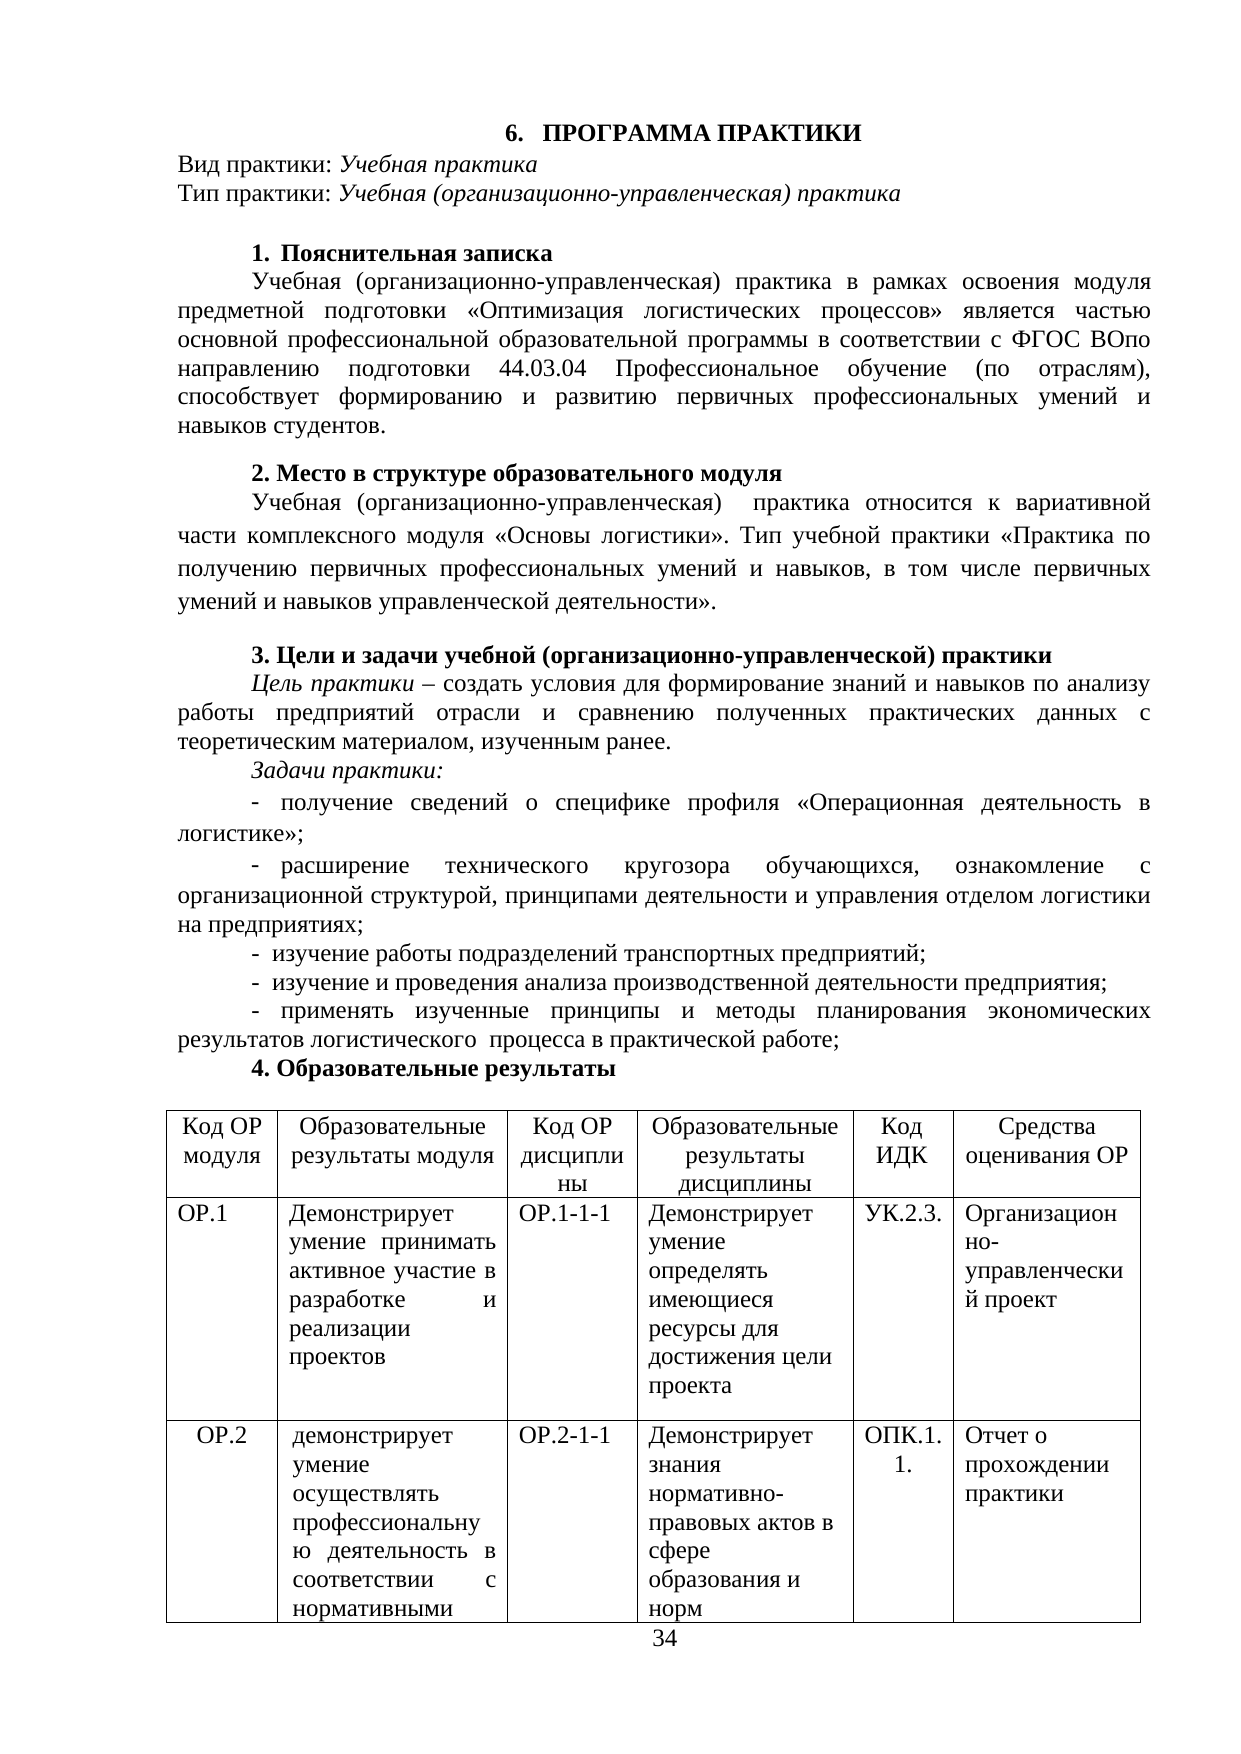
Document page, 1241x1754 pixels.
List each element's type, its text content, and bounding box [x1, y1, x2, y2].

table_cell ОР.2-1-1 [508, 1421, 637, 1622]
text - применять изученные принципы и методы планирования экономических результатов логистического процесса в практической работе; [177, 995, 1152, 1053]
table_cell Демонстрирует умение принимать активное участие в разработке и реализации проектов [278, 1198, 507, 1420]
table_cell Демонстрирует умение определять имеющиеся ресурсы для достижения цели проекта [638, 1198, 853, 1420]
text 4. Образовательные результаты [177, 1053, 1152, 1082]
text 2. Место в структуре образовательного модуля [177, 458, 1152, 487]
text Задачи практики: [177, 755, 1152, 783]
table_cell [278, 1421, 507, 1622]
table_cell Организационно-управленческий проект [954, 1198, 1140, 1420]
table_header Образовательные результаты модуля [278, 1111, 507, 1197]
table_cell УК.2.3. [854, 1198, 953, 1420]
text Вид практики: Учебная практика [177, 149, 1152, 178]
text 3. Цели и задачи учебной (организационно-управленческой) практики [177, 640, 1152, 668]
table_header Образовательные результаты дисциплины [638, 1111, 853, 1197]
text Тип практики: Учебная (организационно-управленческая) практика [177, 178, 1152, 207]
table_cell ОР.2 [167, 1421, 277, 1622]
text - изучение работы подразделений транспортных предприятий; [177, 938, 1152, 967]
text - изучение и проведения анализа производственной деятельности предприятия; [177, 967, 1152, 995]
text Учебная (организационно-управленческая) практика в рамках освоения модуля предметной подготовки «Оптимизация логистических процессов» является частью основной профессиональной образовательной программы в соответствии с ФГОС ВОпо направлению подготовки 44.03.04 Профессиональное обучение (по отраслям), способствует формированию и развитию первичных профессиональных умений и навыков студентов. [177, 266, 1152, 439]
list ПРОГРАММА ПРАКТИКИ [215, 118, 1152, 147]
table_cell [954, 1421, 1140, 1622]
table_cell ОР.1-1-1 [508, 1198, 637, 1420]
list расширение технического кругозора обучающихся, ознакомление с организационной структурой, принципами деятельности и управления отделом логистики на предприятиях; [177, 846, 1152, 938]
list Пояснительная записка [251, 238, 1152, 266]
list получение сведений о специфике профиля «Операционная деятельность в логистике»; [177, 783, 1152, 846]
table_cell ОПК.1.1. [854, 1421, 953, 1622]
text Цель практики – создать условия для формирование знаний и навыков по анализу работы предприятий отрасли и сравнению полученных практических данных с теоретическим материалом, изученным ранее. [177, 668, 1152, 755]
table_header Средства оценивания ОР [954, 1111, 1140, 1197]
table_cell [638, 1421, 853, 1622]
table_header Код ОР модуля [167, 1111, 277, 1197]
text Учебная (организационно-управленческая) практика относится к вариативной части комплексного модуля «Основы логистики». Тип учебной практики «Практика по получению первичных профессиональных умений и навыков, в том числе первичных умений и навыков управленческой деятельности». [177, 487, 1152, 615]
table_header Код ИДК [854, 1111, 953, 1197]
table_header Код ОР дисциплины [508, 1111, 637, 1197]
table_cell ОР.1 [167, 1198, 277, 1420]
